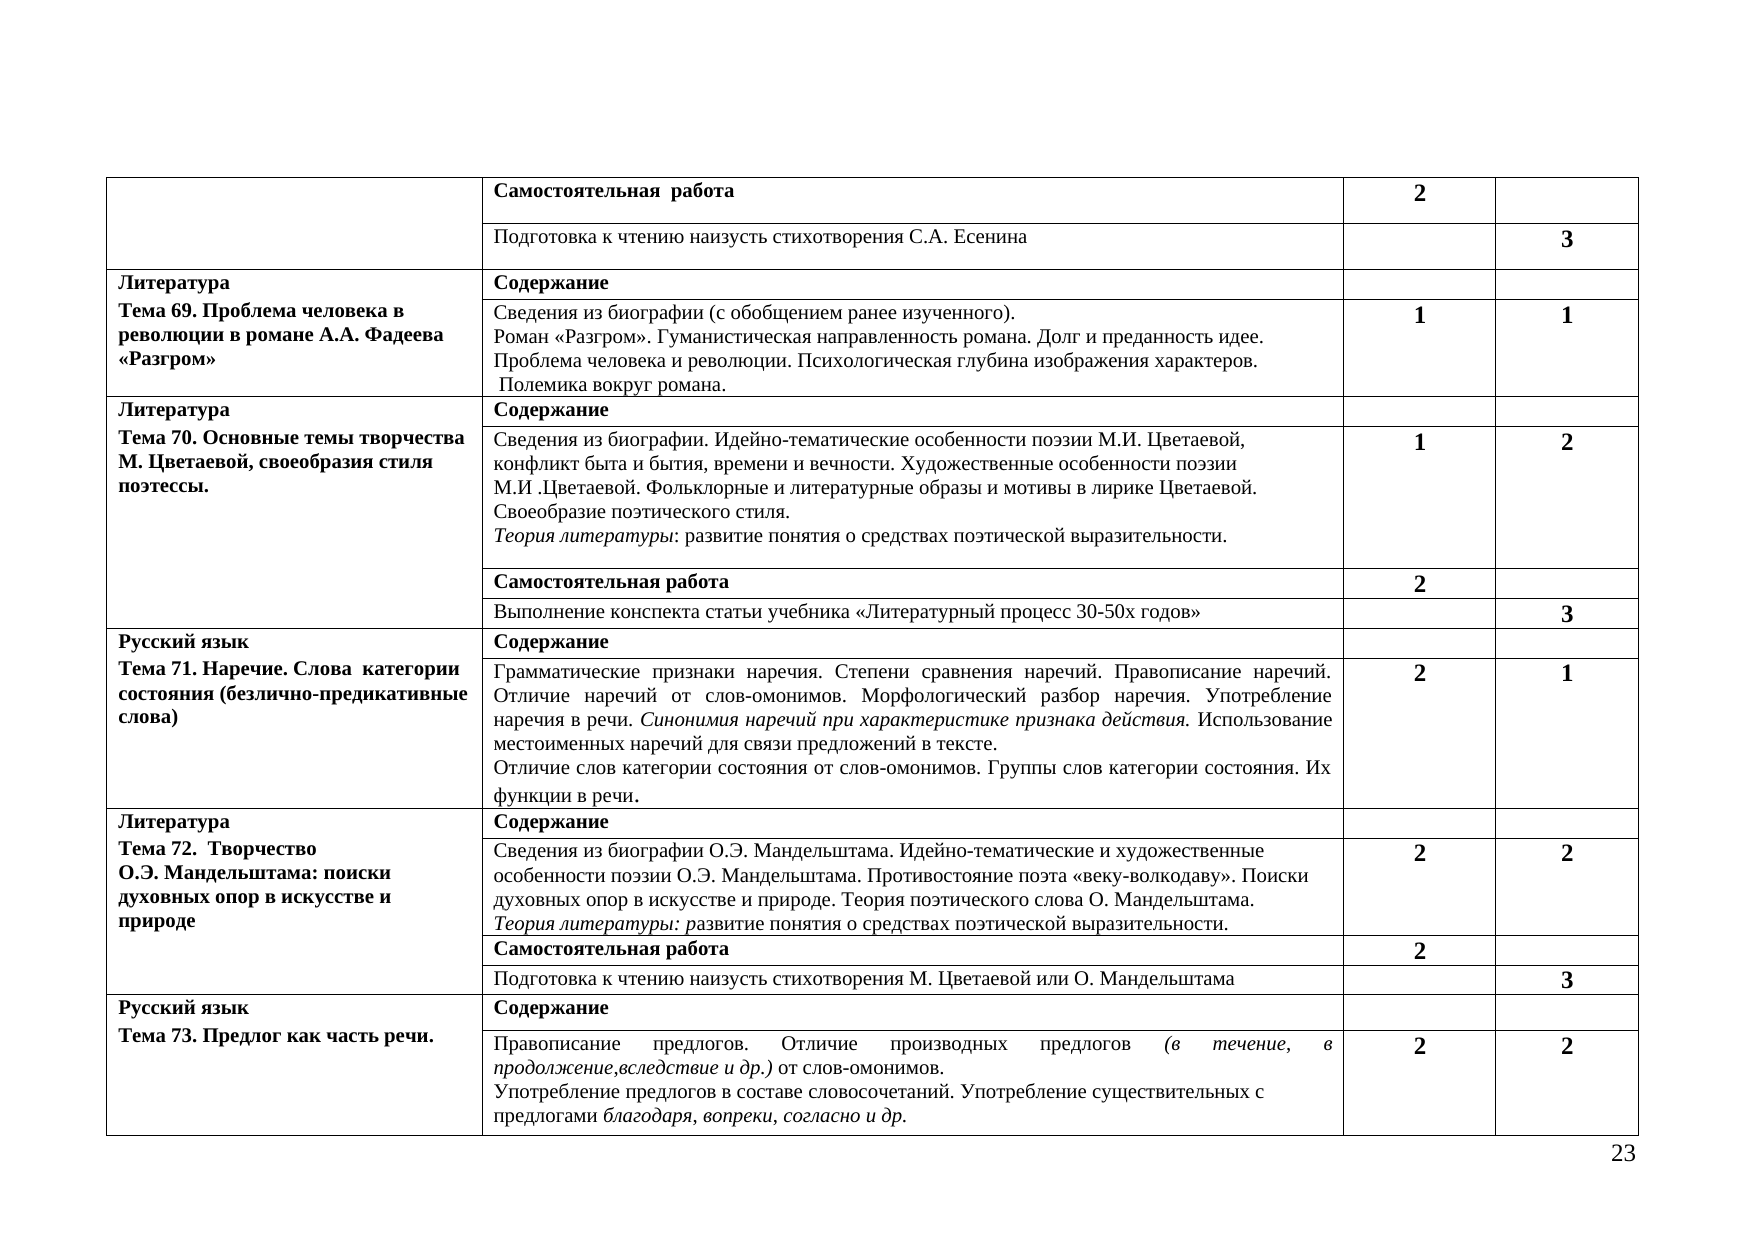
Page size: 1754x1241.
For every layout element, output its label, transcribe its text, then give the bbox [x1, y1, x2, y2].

table_cell 2 [1496, 1031, 1638, 1135]
table_cell Литература Тема 70. Основные темы творчества М. Цветаевой, своеобразия стиля поэтессы. [107, 397, 482, 628]
table_cell Содержание [483, 629, 1343, 657]
table_cell Самостоятельная работа [483, 936, 1343, 964]
table_cell [1344, 224, 1495, 269]
table_cell Грамматические признаки наречия. Степени сравнения наречий. Правописание наречий. Отличие наречий от слов-омонимов. Морфологический разбор наречия. Употребление наречия в речи. Синонимия наречий при характеристике признака действия. Использование местоименных наречий для связи предложений в тексте. Отличие слов категории состояния от слов-омонимов. Группы слов категории состояния. Их функции в речи. [483, 659, 1343, 808]
table_cell [1496, 995, 1638, 1030]
table_cell [1496, 270, 1638, 299]
table_cell [1344, 397, 1495, 426]
table_cell 1 [1344, 300, 1495, 396]
table_cell Содержание [483, 995, 1343, 1030]
table_cell Литература Тема 69. Проблема человека в революции в романе А.А. Фадеева «Разгром» [107, 270, 482, 396]
table_cell Литература Тема 72. Творчество О.Э. Мандельштама: поиски духовных опор в искусстве и природе [107, 809, 482, 994]
table_cell Сведения из биографии О.Э. Мандельштама. Идейно-тематические и художественные особенности поэзии О.Э. Мандельштама. Противостояние поэта «веку-волкодаву». Поиски духовных опор в искусстве и природе. Теория поэтического слова О. Мандельштама. Теория литературы: развитие понятия о средствах поэтической выразительности. [483, 839, 1343, 935]
table_cell [1496, 569, 1638, 598]
table_cell Подготовка к чтению наизусть стихотворения С.А. Есенина [483, 224, 1343, 269]
table_cell [1496, 178, 1638, 223]
table_cell 2 [1496, 839, 1638, 935]
table_cell [1344, 629, 1495, 657]
table_cell 2 [1344, 569, 1495, 598]
table_cell 2 [1344, 839, 1495, 935]
table_cell [1344, 809, 1495, 837]
table_cell 3 [1496, 224, 1638, 269]
table_cell [1496, 629, 1638, 657]
table_cell Сведения из биографии (с обобщением ранее изученного). Роман «Разгром». Гуманистическая направленность романа. Долг и преданность идее. Проблема человека и революции. Психологическая глубина изображения характеров. Полемика вокруг романа. [483, 300, 1343, 396]
table_cell Выполнение конспекта статьи учебника «Литературный процесс 30-50х годов» [483, 599, 1343, 628]
table_cell Самостоятельная работа [483, 569, 1343, 598]
table_cell [1344, 270, 1495, 299]
table_cell Самостоятельная работа [483, 178, 1343, 223]
table_cell [1344, 995, 1495, 1030]
table_cell [1496, 397, 1638, 426]
table_cell 2 [1344, 178, 1495, 223]
table_cell Русский язык Тема 71. Наречие. Слова категории состояния (безлично-предикативные слова) [107, 629, 482, 808]
table_cell 2 [1344, 936, 1495, 964]
table_cell 2 [1344, 1031, 1495, 1135]
table_cell [1344, 599, 1495, 628]
table_cell 2 [1496, 427, 1638, 568]
table_cell [1496, 809, 1638, 837]
table_cell Русский язык Тема 73. Предлог как часть речи. [107, 995, 482, 1135]
table_cell [1496, 936, 1638, 964]
table_cell Содержание [483, 809, 1343, 837]
table_cell Содержание [483, 397, 1343, 426]
table_cell Сведения из биографии. Идейно-тематические особенности поэзии М.И. Цветаевой, конфликт быта и бытия, времени и вечности. Художественные особенности поэзии М.И .Цветаевой. Фольклорные и литературные образы и мотивы в лирике Цветаевой. Своеобразие поэтического стиля. Теория литературы: развитие понятия о средствах поэтической выразительности. [483, 427, 1343, 568]
table_cell 1 [1496, 300, 1638, 396]
table_cell 2 [1344, 659, 1495, 808]
table_cell Содержание [483, 270, 1343, 299]
table_cell Правописание предлогов. Отличие производных предлогов (в течение, в продолжение,вследствие и др.) от слов-омонимов. Употребление предлогов в составе словосочетаний. Употребление существительных с предлогами благодаря, вопреки, согласно и др. [483, 1031, 1343, 1135]
table_cell 3 [1496, 599, 1638, 628]
table_cell 3 [1496, 966, 1638, 994]
table_cell Подготовка к чтению наизусть стихотворения М. Цветаевой или О. Мандельштама [483, 966, 1343, 994]
table_cell [1344, 966, 1495, 994]
table_cell 1 [1344, 427, 1495, 568]
table_cell 1 [1496, 659, 1638, 808]
